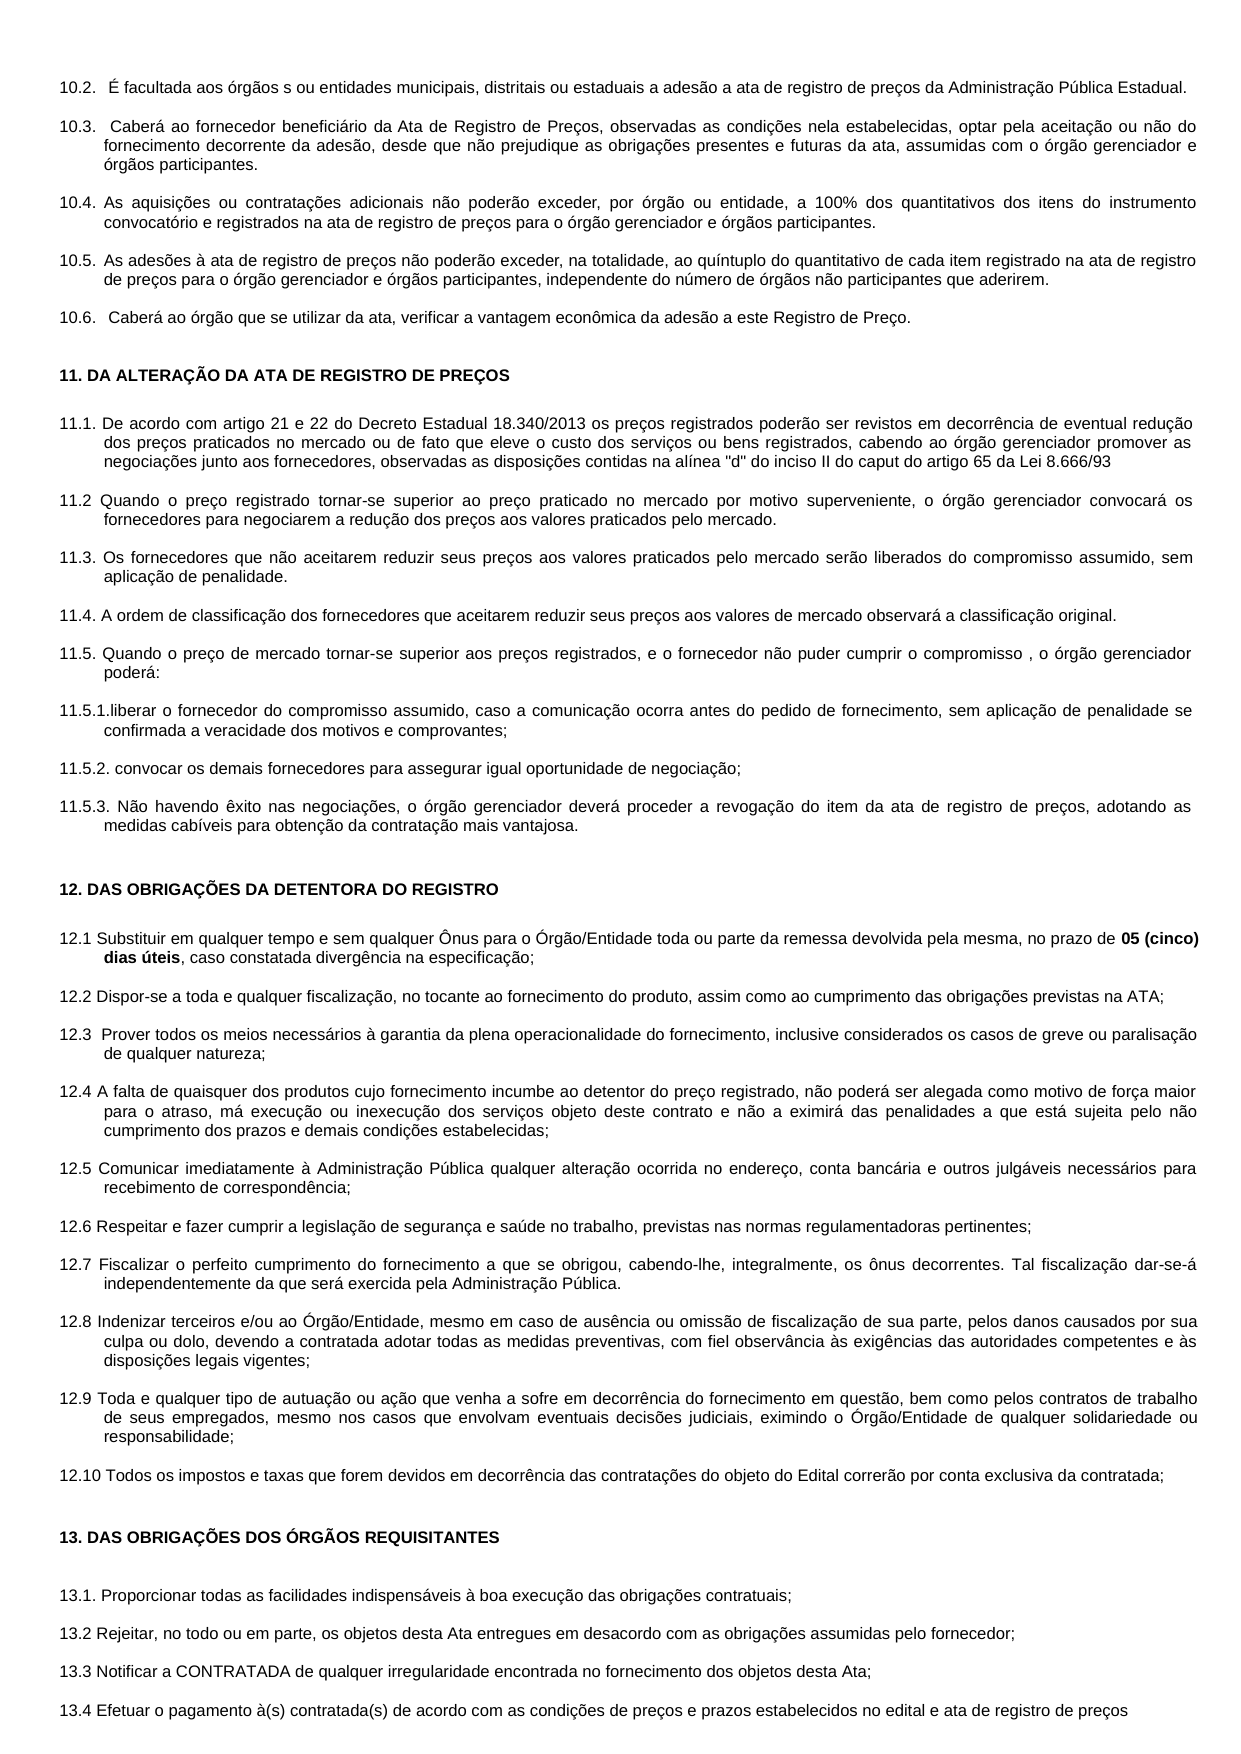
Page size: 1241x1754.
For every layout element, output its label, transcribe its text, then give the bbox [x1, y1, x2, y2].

text 13. DAS OBRIGAÇÕES DOS ÓRGÃOS REQUISITANTES [59, 1528, 1199, 1547]
text 11.5. Quando o preço de mercado tornar-se superior aos preços registrados, e o fornecedor não puder cumprir o compromisso , o órgão gerenciador poderá: [59, 644, 1194, 682]
text 13.2 Rejeitar, no todo ou em parte, os objetos desta Ata entregues em desacordo com as obrigações assumidas pelo fornecedor; [59, 1624, 1199, 1643]
text 13.1. Proporcionar todas as facilidades indispensáveis à boa execução das obrigações contratuais; [59, 1586, 1199, 1605]
text 11.5.1.liberar o fornecedor do compromisso assumido, caso a comunicação ocorra antes do pedido de fornecimento, sem aplicação de penalidade se confirmada a veracidade dos motivos e comprovantes; [59, 701, 1194, 739]
text 12.5 Comunicar imediatamente à Administração Pública qualquer alteração ocorrida no endereço, conta bancária e outros julgáveis necessários para recebimento de correspondência; [59, 1159, 1199, 1197]
text 12.2 Dispor-se a toda e qualquer fiscalização, no tocante ao fornecimento do produto, assim como ao cumprimento das obrigações previstas na ATA; [59, 986, 1199, 1006]
text 13.3 Notificar a CONTRATADA de qualquer irregularidade encontrada no fornecimento dos objetos desta Ata; [59, 1662, 1199, 1681]
text 11.1. De acordo com artigo 21 e 22 do Decreto Estadual 18.340/2013 os preços registrados poderão ser revistos em decorrência de eventual redução dos preços praticados no mercado ou de fato que eleve o custo dos serviços ou bens registrados, cabendo ao órgão gerenciador promover as negociações junto aos fornecedores, observadas as disposições contidas na alínea "d" do inciso II do caput do artigo 65 da Lei 8.666/93 [59, 414, 1194, 471]
text 12.8 Indenizar terceiros e/ou ao Órgão/Entidade, mesmo em caso de ausência ou omissão de fiscalização de sua parte, pelos danos causados por sua culpa ou dolo, devendo a contratada adotar todas as medidas preventivas, com fiel observância às exigências das autoridades competentes e às disposições legais vigentes; [59, 1312, 1199, 1370]
text 12.3 Prover todos os meios necessários à garantia da plena operacionalidade do fornecimento, inclusive considerados os casos de greve ou paralisação de qualquer natureza; [59, 1025, 1199, 1063]
subtitle 12. DAS OBRIGAÇÕES DA DETENTORA DO REGISTRO [59, 879, 1199, 899]
text 12.4 A falta de quaisquer dos produtos cujo fornecimento incumbe ao detentor do preço registrado, não poderá ser alegada como motivo de força maior para o atraso, má execução ou inexecução dos serviços objeto deste contrato e não a eximirá das penalidades a que está sujeita pelo não cumprimento dos prazos e demais condições estabelecidas; [59, 1082, 1199, 1140]
text 11.5.3. Não havendo êxito nas negociações, o órgão gerenciador deverá proceder a revogação do item da ata de registro de preços, adotando as medidas cabíveis para obtenção da contratação mais vantajosa. [59, 797, 1194, 835]
list Caberá ao fornecedor beneficiário da Ata de Registro de Preços, observadas as condições nela estabelecidas, optar pela aceitação ou não do fornecimento decorrente da adesão, desde que não prejudique as obrigações presentes e futuras da ata, assumidas com o órgão gerenciador e órgãos participantes. [59, 117, 1199, 174]
text 12.6 Respeitar e fazer cumprir a legislação de segurança e saúde no trabalho, previstas nas normas regulamentadoras pertinentes; [59, 1216, 1199, 1236]
list Caberá ao órgão que se utilizar da ata, verificar a vantagem econômica da adesão a este Registro de Preço. [59, 308, 1199, 327]
text 11.5.2. convocar os demais fornecedores para assegurar igual oportunidade de negociação; [59, 759, 1194, 778]
text 13.4 Efetuar o pagamento à(s) contratada(s) de acordo com as condições de preços e prazos estabelecidos no edital e ata de registro de preços [59, 1701, 1199, 1720]
text 12.1 Substituir em qualquer tempo e sem qualquer Ônus para o Órgão/Entidade toda ou parte da remessa devolvida pela mesma, no prazo de 05 (cinco) dias úteis, caso constatada divergência na especificação; [59, 929, 1199, 967]
text 11. DA ALTERAÇÃO DA ATA DE REGISTRO DE PREÇOS [59, 366, 1199, 385]
text 11.4. A ordem de classificação dos fornecedores que aceitarem reduzir seus preços aos valores de mercado observará a classificação original. [59, 605, 1194, 624]
text 12.10 Todos os impostos e taxas que forem devidos em decorrência das contratações do objeto do Edital correrão por conta exclusiva da contratada; [59, 1466, 1199, 1485]
text 12.7 Fiscalizar o perfeito cumprimento do fornecimento a que se obrigou, cabendo-lhe, integralmente, os ônus decorrentes. Tal fiscalização dar-se-á independentemente da que será exercida pela Administração Pública. [59, 1255, 1199, 1293]
list As adesões à ata de registro de preços não poderão exceder, na totalidade, ao quíntuplo do quantitativo de cada item registrado na ata de registro de preços para o órgão gerenciador e órgãos participantes, independente do número de órgãos não participantes que aderirem. [59, 251, 1199, 289]
list As aquisições ou contratações adicionais não poderão exceder, por órgão ou entidade, a 100% dos quantitativos dos itens do instrumento convocatório e registrados na ata de registro de preços para o órgão gerenciador e órgãos participantes. [59, 193, 1199, 232]
list É facultada aos órgãos s ou entidades municipais, distritais ou estaduais a adesão a ata de registro de preços da Administração Pública Estadual. [59, 78, 1194, 97]
text 12.9 Toda e qualquer tipo de autuação ou ação que venha a sofre em decorrência do fornecimento em questão, bem como pelos contratos de trabalho de seus empregados, mesmo nos casos que envolvam eventuais decisões judiciais, eximindo o Órgão/Entidade de qualquer solidariedade ou responsabilidade; [59, 1389, 1199, 1446]
text 11.3. Os fornecedores que não aceitarem reduzir seus preços aos valores praticados pelo mercado serão liberados do compromisso assumido, sem aplicação de penalidade. [59, 548, 1194, 586]
text 11.2 Quando o preço registrado tornar-se superior ao preço praticado no mercado por motivo superveniente, o órgão gerenciador convocará os fornecedores para negociarem a redução dos preços aos valores praticados pelo mercado. [59, 490, 1194, 529]
